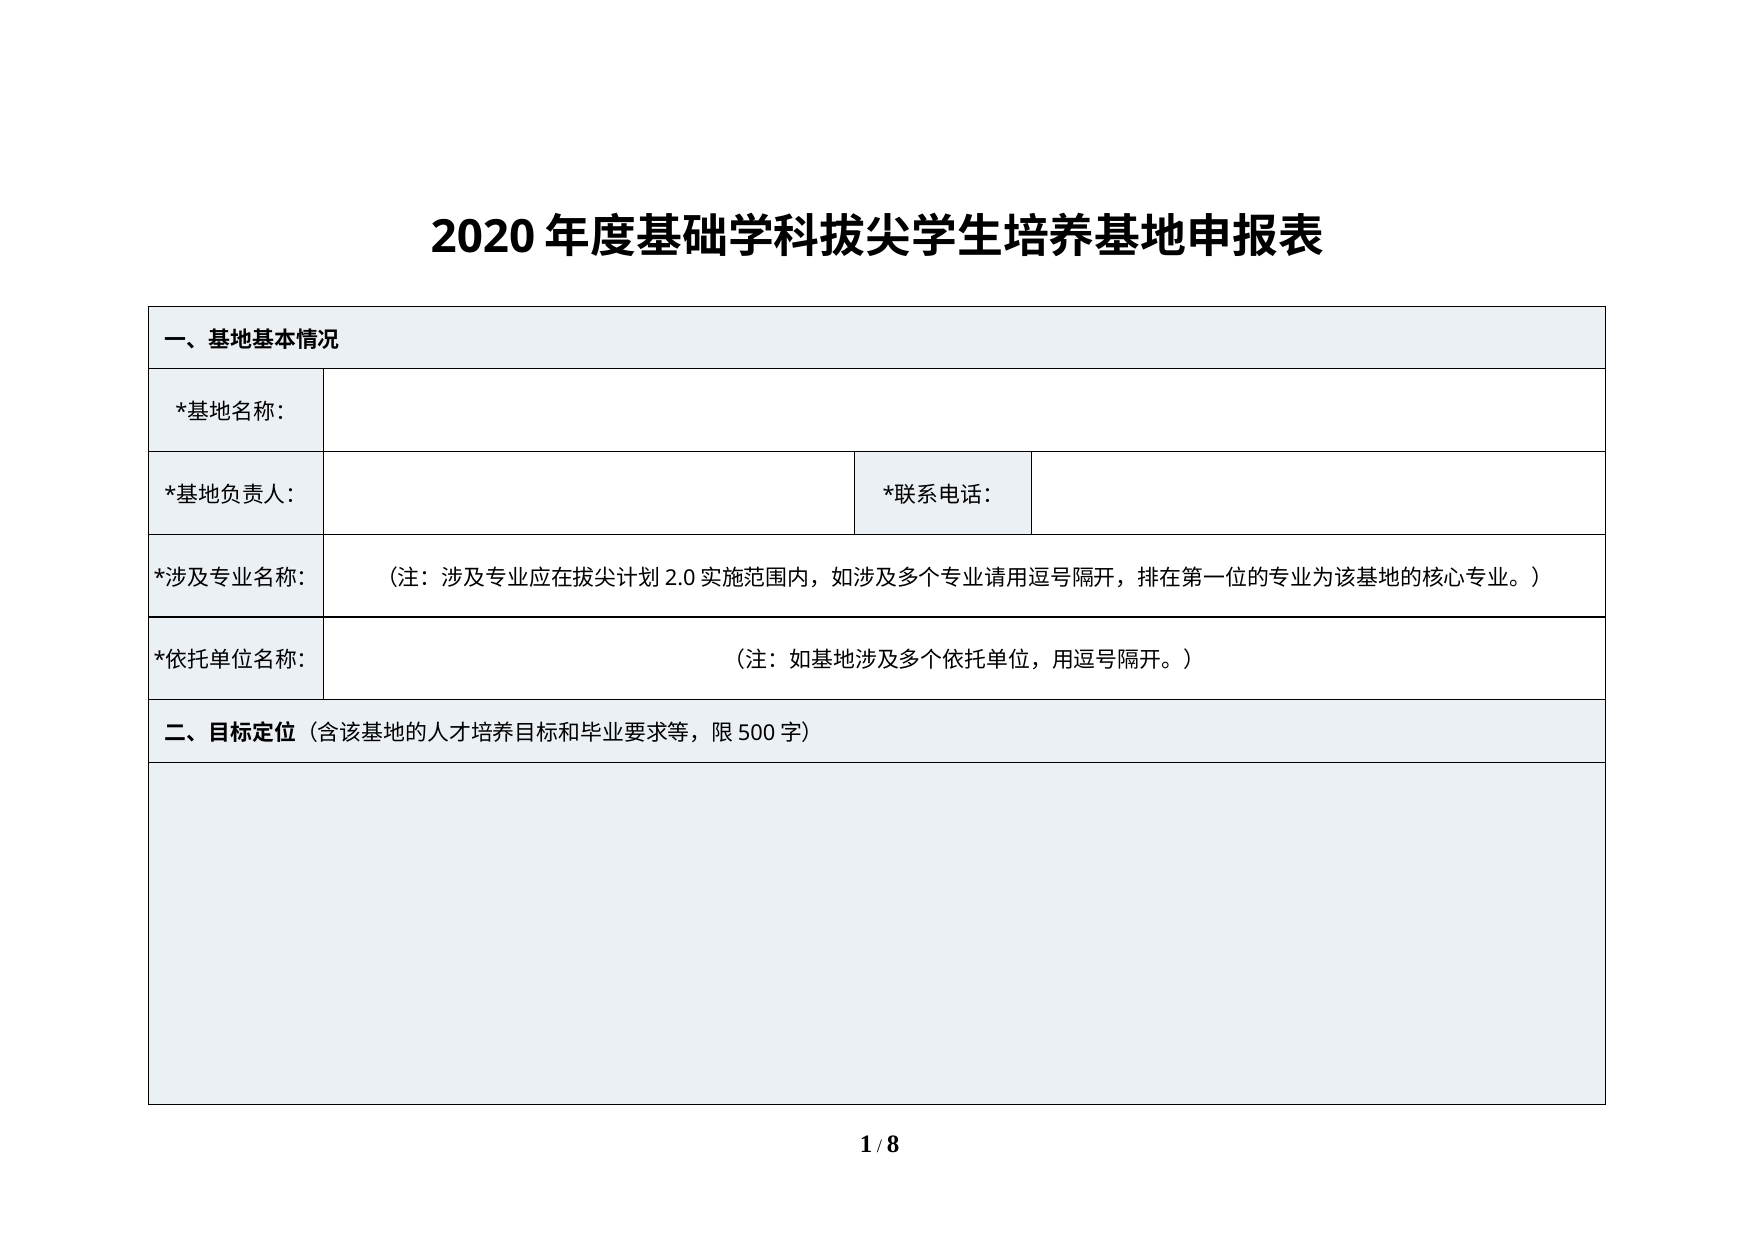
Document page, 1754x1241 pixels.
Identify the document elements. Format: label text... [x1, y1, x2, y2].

table_cell *基地负责人： [149, 452, 323, 534]
table_cell （注：如基地涉及多个依托单位，用逗号隔开。） [324, 618, 1605, 699]
table_cell *依托单位名称： [149, 618, 323, 699]
table_cell *基地名称： [149, 369, 323, 451]
table_cell *联系电话： [855, 452, 1031, 534]
text 2020年度基础学科拔尖学生培养基地申报表 [118, 193, 1636, 273]
table_header 一、基地基本情况 [149, 307, 1605, 368]
table_cell [149, 763, 1605, 1104]
table_cell [324, 452, 854, 534]
table_cell [324, 369, 1605, 451]
table_cell （注：涉及专业应在拔尖计划2.0实施范围内，如涉及多个专业请用逗号隔开，排在第一位的专业为该基地的核心专业。） [324, 535, 1605, 616]
table_cell *涉及专业名称： [149, 535, 323, 616]
table_cell 二、目标定位（含该基地的人才培养目标和毕业要求等，限500字） [149, 700, 1605, 762]
table_cell [1032, 452, 1605, 534]
